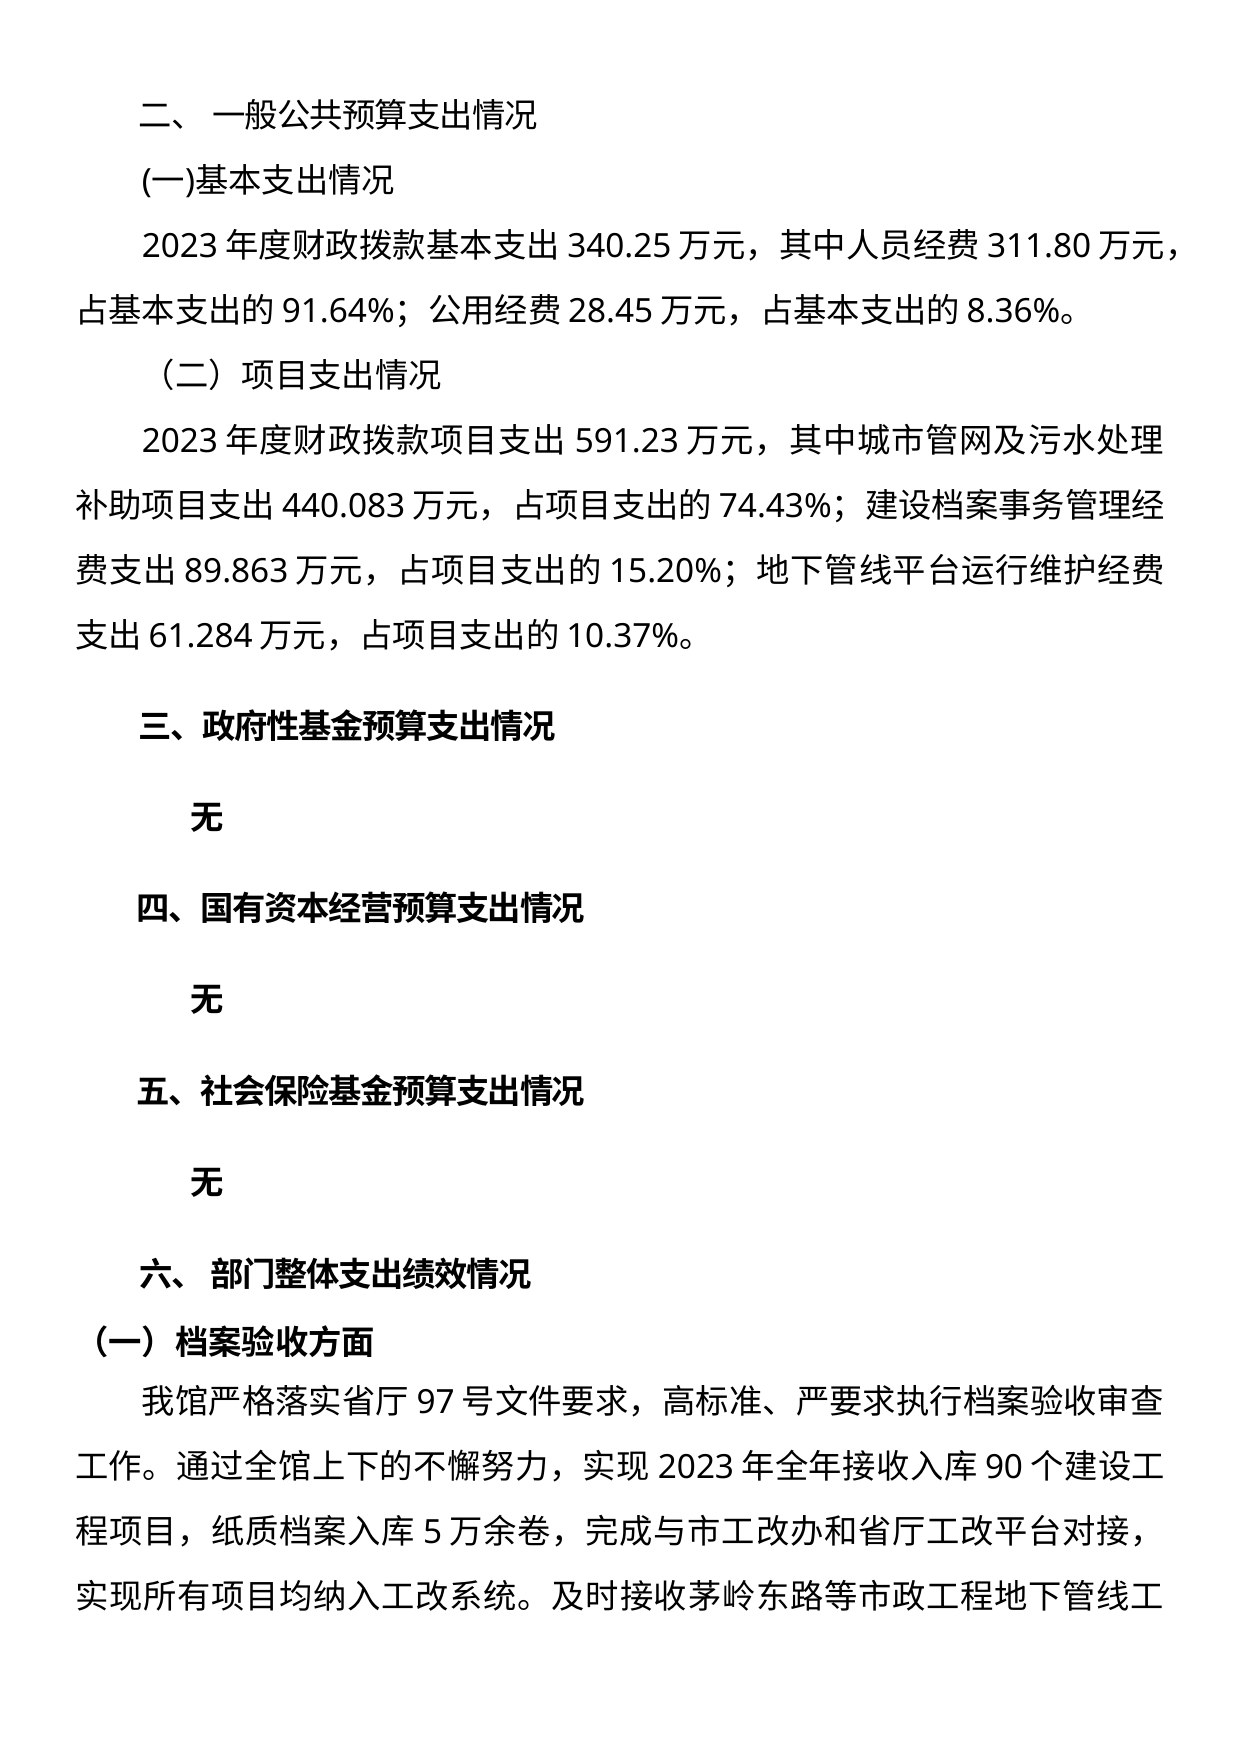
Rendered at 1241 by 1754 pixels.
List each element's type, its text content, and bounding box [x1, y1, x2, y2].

subtitle 2023年度财政拨款基本支出340.25万元，其中人员经费311.80万元，占基本支出的91.64%；公用经费28.45万元，占基本支出的8.36%。 [75, 211, 1165, 341]
list 部门整体支出绩效情况 [139, 1239, 1165, 1304]
text 三、政府性基金预算支出情况 [138, 691, 1165, 756]
subtitle (一)基本支出情况 [75, 146, 1165, 211]
subtitle （二）项目支出情况 [75, 341, 1165, 406]
text 无 [138, 782, 1165, 847]
subtitle 2023年度财政拨款项目支出591.23万元，其中城市管网及污水处理补助项目支出440.083万元，占项目支出的74.43%；建设档案事务管理经费支出89.863万元，占项目支出的15.20%；地下管线平台运行维护经费支出61.284万元，占项目支出的10.37%。 [75, 406, 1165, 666]
text 二、 一般公共预算支出情况 [138, 81, 1165, 146]
text 无 [138, 964, 1165, 1029]
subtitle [75, 1367, 1165, 1627]
text 五、社会保险基金预算支出情况 [75, 1056, 1165, 1121]
text 无 [138, 1148, 1165, 1213]
text 四、国有资本经营预算支出情况 [75, 874, 1165, 939]
list 档案验收方面 [75, 1304, 1165, 1367]
